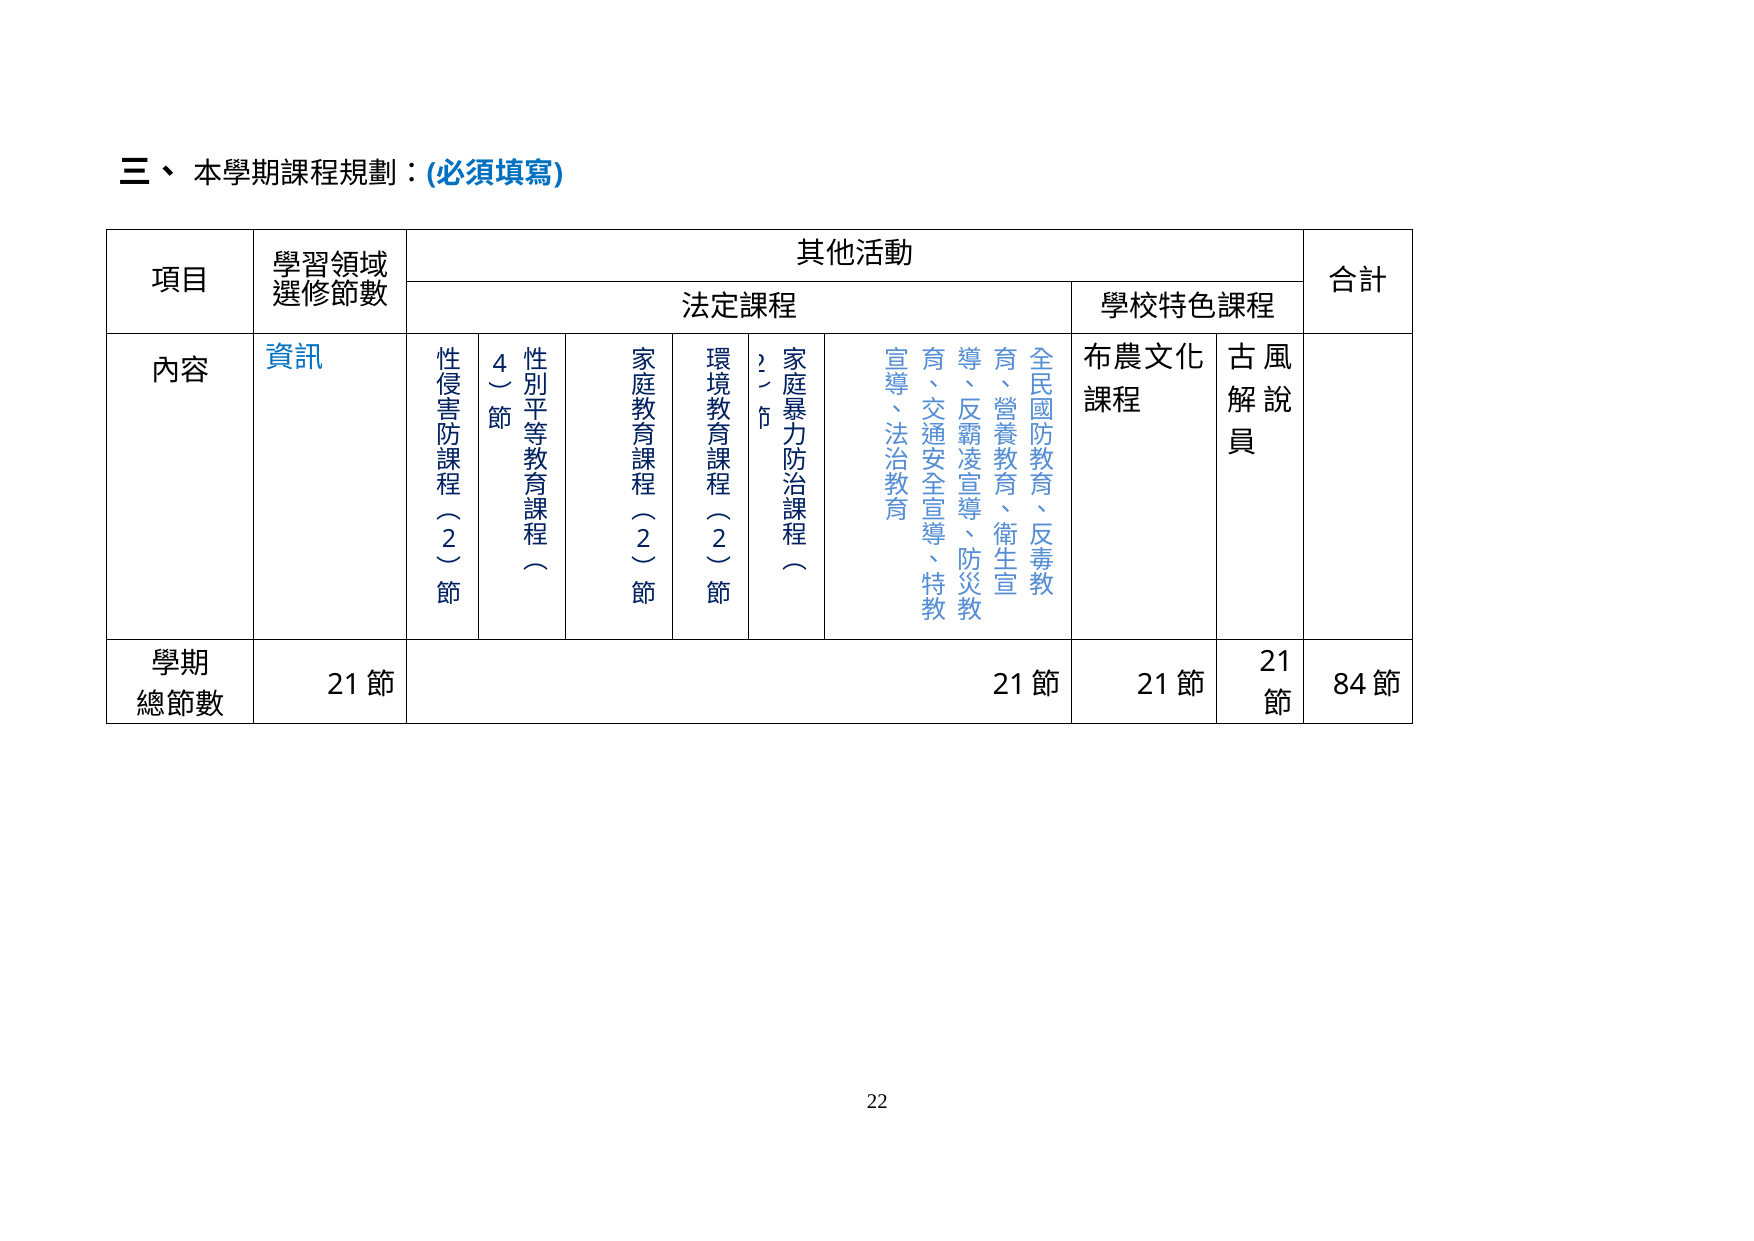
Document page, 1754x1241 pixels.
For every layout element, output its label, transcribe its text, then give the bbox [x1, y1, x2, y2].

table_cell [1304, 334, 1412, 639]
table_cell 21節 [1217, 640, 1303, 723]
table_header 學習領域 選修節數 [254, 230, 406, 333]
table_cell 84節 [1304, 640, 1412, 723]
table_header 項目 [107, 230, 253, 333]
table_cell 學校特色課程 [1072, 282, 1303, 333]
table_cell 21節 [1072, 640, 1216, 723]
table_cell 學期 總節數 [107, 640, 253, 723]
table_cell 家庭教育課程（2）節 [566, 334, 672, 639]
table_header 合計 [1304, 230, 1412, 333]
table_cell 性別平等教育課程（4）節 [479, 334, 565, 639]
table_cell 全民國防教育、反毒教育、營養教育、衛生宣導、反霸凌宣導、防災教育、交通安全宣導、特教宣導、法治教育 [825, 334, 1071, 639]
table_cell 環境教育課程（2）節 [673, 334, 748, 639]
table_cell 21節 [254, 640, 406, 723]
table_header 其他活動 [407, 230, 1303, 281]
table_cell 布農文化課程 [1072, 334, 1216, 639]
table_cell 資訊 [254, 334, 406, 639]
table_cell 21節 [407, 640, 1071, 723]
table_cell 性侵害防課程（2）節 [407, 334, 478, 639]
table_cell 古風解說員 [1217, 334, 1303, 639]
table_cell 法定課程 [407, 282, 1071, 333]
list 本學期課程規劃：(必須填寫) [118, 160, 1636, 189]
table_cell 家庭暴力防治課程（2）節 [749, 334, 824, 639]
table_cell 內容 [107, 334, 253, 639]
